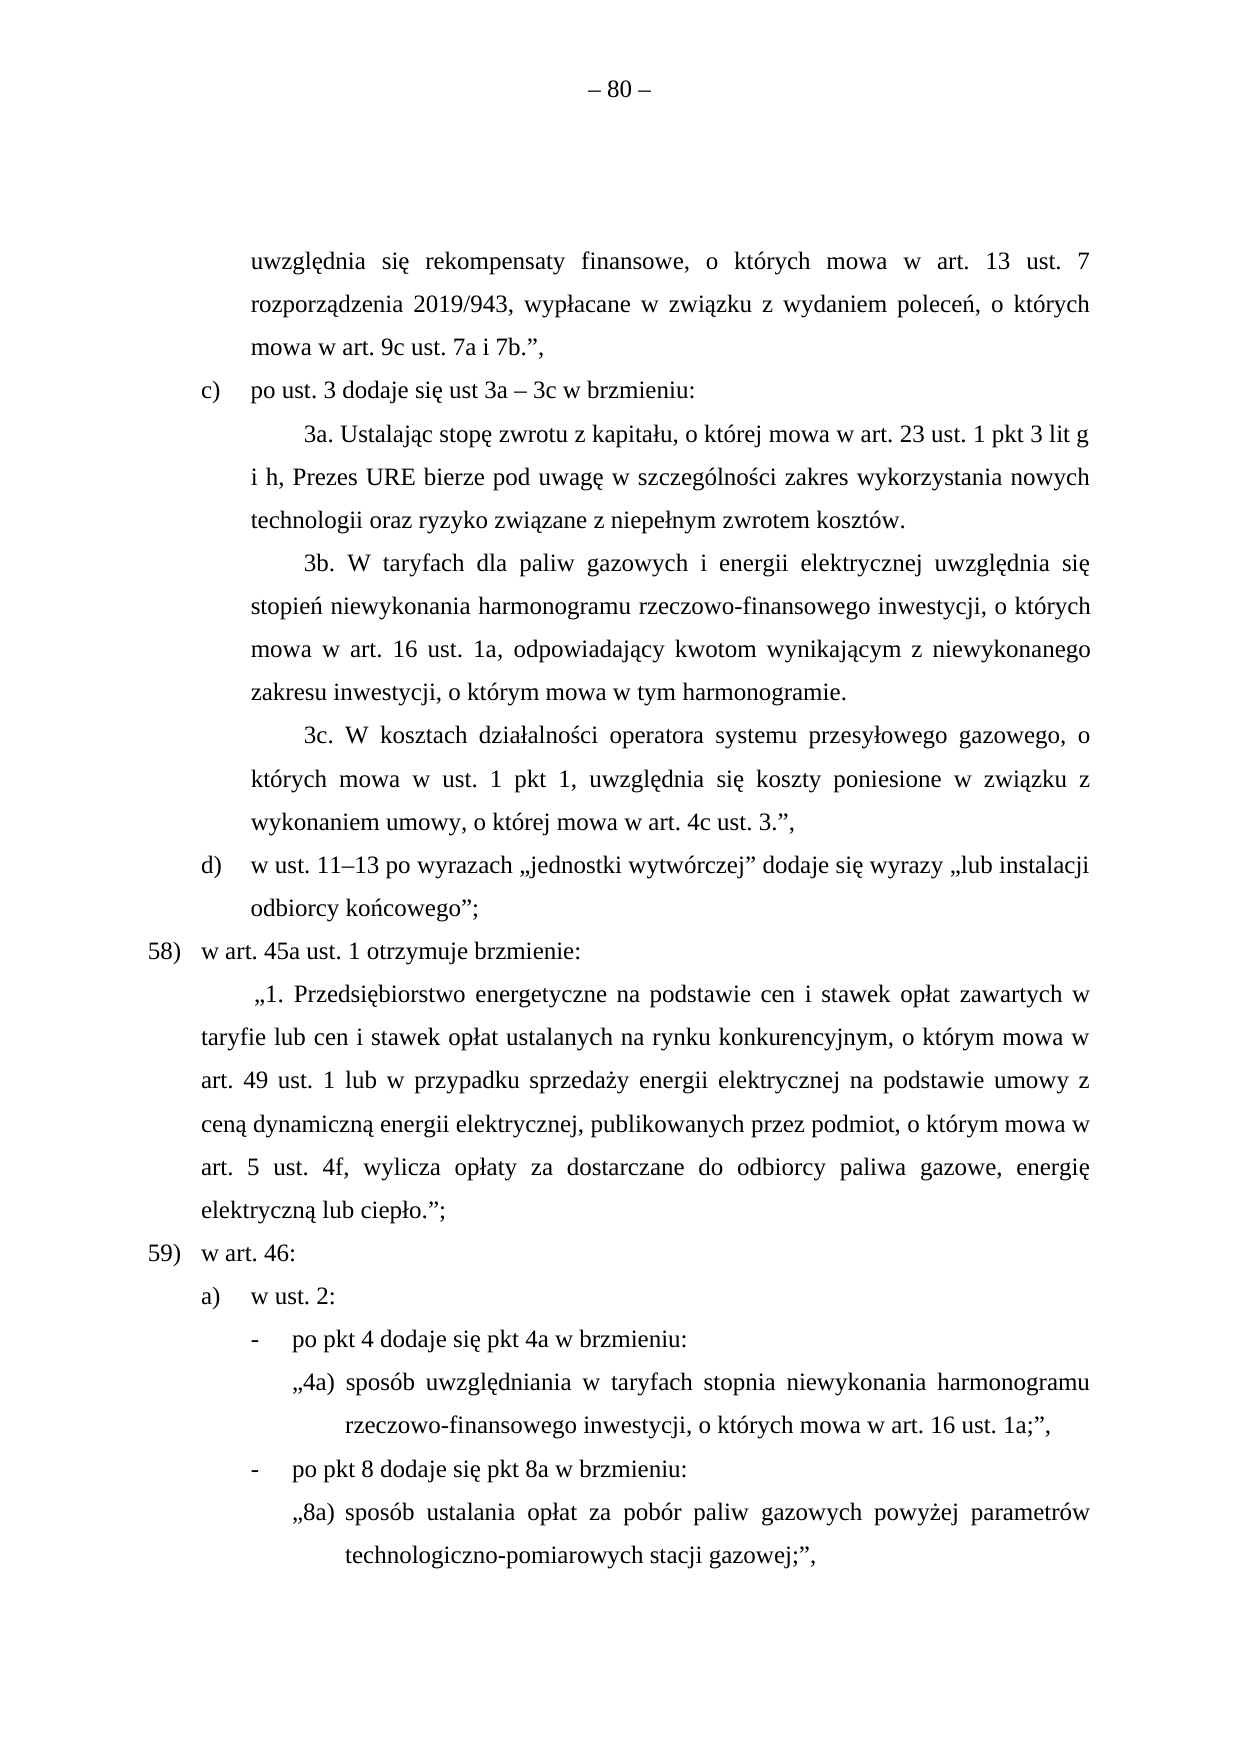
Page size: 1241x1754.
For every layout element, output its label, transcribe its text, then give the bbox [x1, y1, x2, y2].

text „4a) sposób uwzględniania w taryfach stopnia niewykonania harmonogramu rzeczowo-finansowego inwestycji, o których mowa w art. 16 ust. 1a;”, [292, 1367, 1091, 1439]
text - po pkt 8 dodaje się pkt 8a w brzmieniu: [251, 1454, 1091, 1482]
text 58) w art. 45a ust. 1 otrzymuje brzmienie: [148, 936, 1091, 965]
text „1. Przedsiębiorstwo energetyczne na podstawie cen i stawek opłat zawartych w taryfie lub cen i stawek opłat ustalanych na rynku konkurencyjnym, o którym mowa w art. 49 ust. 1 lub w przypadku sprzedaży energii elektrycznej na podstawie umowy z ceną dynamiczną energii elektrycznej, publikowanych przez podmiot, o którym mowa w art. 5 ust. 4f, wylicza opłaty za dostarczane do odbiorcy paliwa gazowe, energię elektryczną lub ciepło.”; [201, 979, 1091, 1224]
text 3c. W kosztach działalności operatora systemu przesyłowego gazowego, o których mowa w ust. 1 pkt 1, uwzględnia się koszty poniesione w związku z wykonaniem umowy, o której mowa w art. 4c ust. 3.”, [251, 721, 1091, 836]
text „8a) sposób ustalania opłat za pobór paliw gazowych powyżej parametrów technologiczno-pomiarowych stacji gazowej;”, [292, 1497, 1091, 1569]
text d) w ust. 11–13 po wyrazach „jednostki wytwórczej” dodaje się wyrazy „lub instalacji odbiorcy końcowego”; [201, 850, 1091, 922]
text - po pkt 4 dodaje się pkt 4a w brzmieniu: [251, 1324, 1091, 1353]
text 3a. Ustalając stopę zwrotu z kapitału, o której mowa w art. 23 ust. 1 pkt 3 lit g i h, Prezes URE bierze pod uwagę w szczególności zakres wykorzystania nowych technologii oraz ryzyko związane z niepełnym zwrotem kosztów. [251, 419, 1091, 534]
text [251, 246, 1091, 361]
text 59) w art. 46: [148, 1238, 1091, 1267]
text c) po ust. 3 dodaje się ust 3a – 3c w brzmieniu: [201, 376, 1091, 404]
text a) w ust. 2: [201, 1281, 1091, 1310]
text 3b. W taryfach dla paliw gazowych i energii elektrycznej uwzględnia się stopień niewykonania harmonogramu rzeczowo-finansowego inwestycji, o których mowa w art. 16 ust. 1a, odpowiadający kwotom wynikającym z niewykonanego zakresu inwestycji, o którym mowa w tym harmonogramie. [251, 548, 1091, 706]
